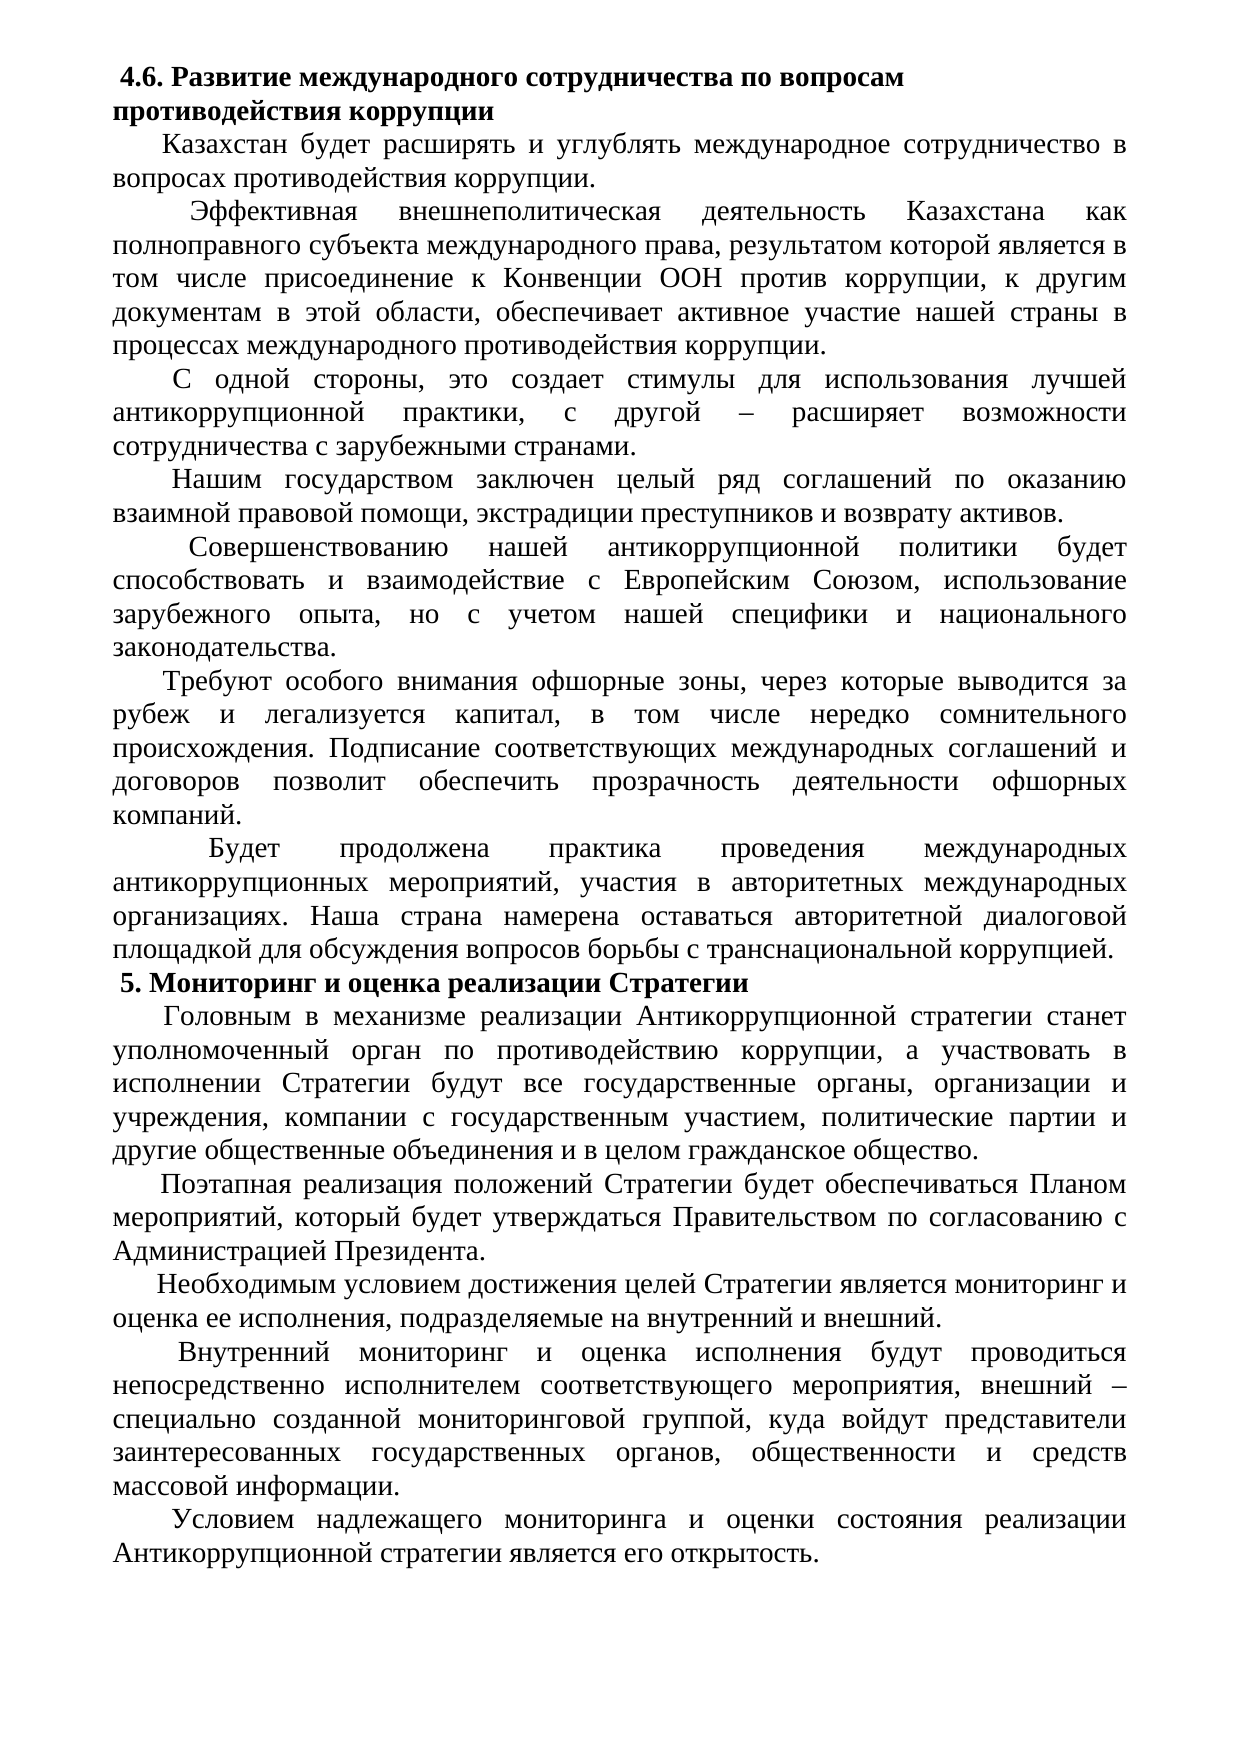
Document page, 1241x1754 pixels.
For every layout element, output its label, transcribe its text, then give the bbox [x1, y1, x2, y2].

text Нашим государством заключен целый ряд соглашений по оказанию взаимной правовой помощи, экстрадиции преступников и возврату активов. [112, 462, 1128, 529]
text 5. Мониторинг и оценка реализации Стратегии [112, 965, 1128, 998]
text Казахстан будет расширять и углублять международное сотрудничество в вопросах противодействия коррупции. [112, 126, 1128, 193]
text Будет продолжена практика проведения международных антикоррупционных мероприятий, участия в авторитетных международных организациях. Наша страна намерена оставаться авторитетной диалоговой площадкой для обсуждения вопросов борьбы с транснациональной коррупцией. [112, 831, 1128, 965]
text Условием надлежащего мониторинга и оценки состояния реализации Антикоррупционной стратегии является его открытость. [112, 1501, 1128, 1568]
text Совершенствованию нашей антикоррупционной политики будет способствовать и взаимодействие с Европейским Союзом, использование зарубежного опыта, но с учетом нашей специфики и национального законодательства. [112, 529, 1128, 663]
text С одной стороны, это создает стимулы для использования лучшей антикоррупционной практики, с другой – расширяет возможности сотрудничества с зарубежными странами. [112, 361, 1128, 462]
text 4.6. Развитие международного сотрудничества по вопросам противодействия коррупции [112, 59, 1128, 126]
text Эффективная внешнеполитическая деятельность Казахстана как полноправного субъекта международного права, результатом которой является в том числе присоединение к Конвенции ООН против коррупции, к другим документам в этой области, обеспечивает активное участие нашей страны в процессах международного противодействия коррупции. [112, 193, 1128, 361]
text Головным в механизме реализации Антикоррупционной стратегии станет уполномоченный орган по противодействию коррупции, а участвовать в исполнении Стратегии будут все государственные органы, организации и учреждения, компании с государственным участием, политические партии и другие общественные объединения и в целом гражданское общество. [112, 998, 1128, 1166]
text Поэтапная реализация положений Стратегии будет обеспечиваться Планом мероприятий, который будет утверждаться Правительством по согласованию с Администрацией Президента. [112, 1166, 1128, 1267]
text Внутренний мониторинг и оценка исполнения будут проводиться непосредственно исполнителем соответствующего мероприятия, внешний – специально созданной мониторинговой группой, куда войдут представители заинтересованных государственных органов, общественности и средств массовой информации. [112, 1334, 1128, 1501]
text Требуют особого внимания офшорные зоны, через которые выводится за рубеж и легализуется капитал, в том числе нередко сомнительного происхождения. Подписание соответствующих международных соглашений и договоров позволит обеспечить прозрачность деятельности офшорных компаний. [112, 663, 1128, 831]
text Необходимым условием достижения целей Стратегии является мониторинг и оценка ее исполнения, подразделяемые на внутренний и внешний. [112, 1267, 1128, 1334]
